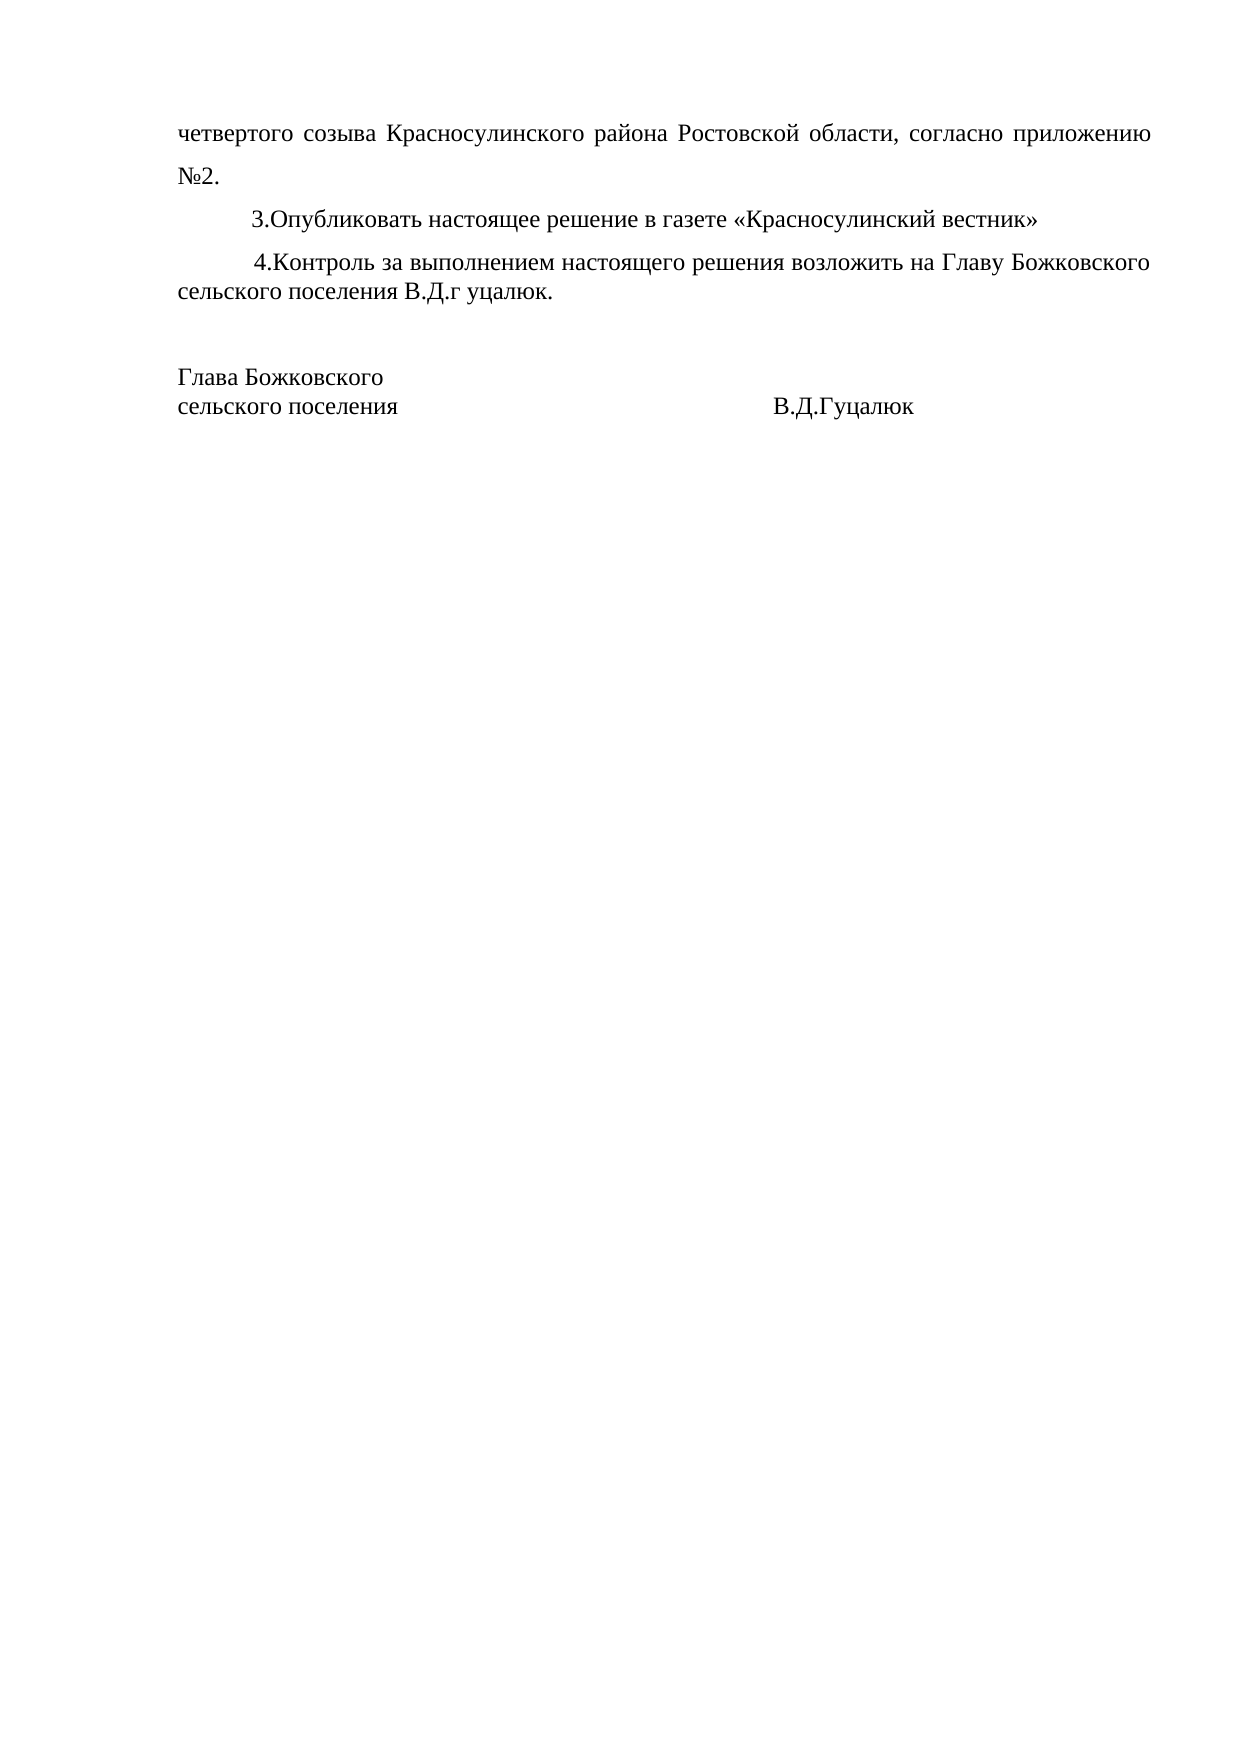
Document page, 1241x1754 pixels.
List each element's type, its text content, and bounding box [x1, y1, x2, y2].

text 4.Контроль за выполнением настоящего решения возложить на Главу Божковского сельского поселения В.Д.г уцалюк. [177, 247, 1152, 305]
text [177, 118, 1152, 190]
text сельского поселения В.Д.Гуцалюк [177, 391, 1152, 420]
text Глава Божковского [177, 362, 1152, 391]
text 3.Опубликовать настоящее решение в газете «Красносулинский вестник» [177, 204, 1152, 233]
